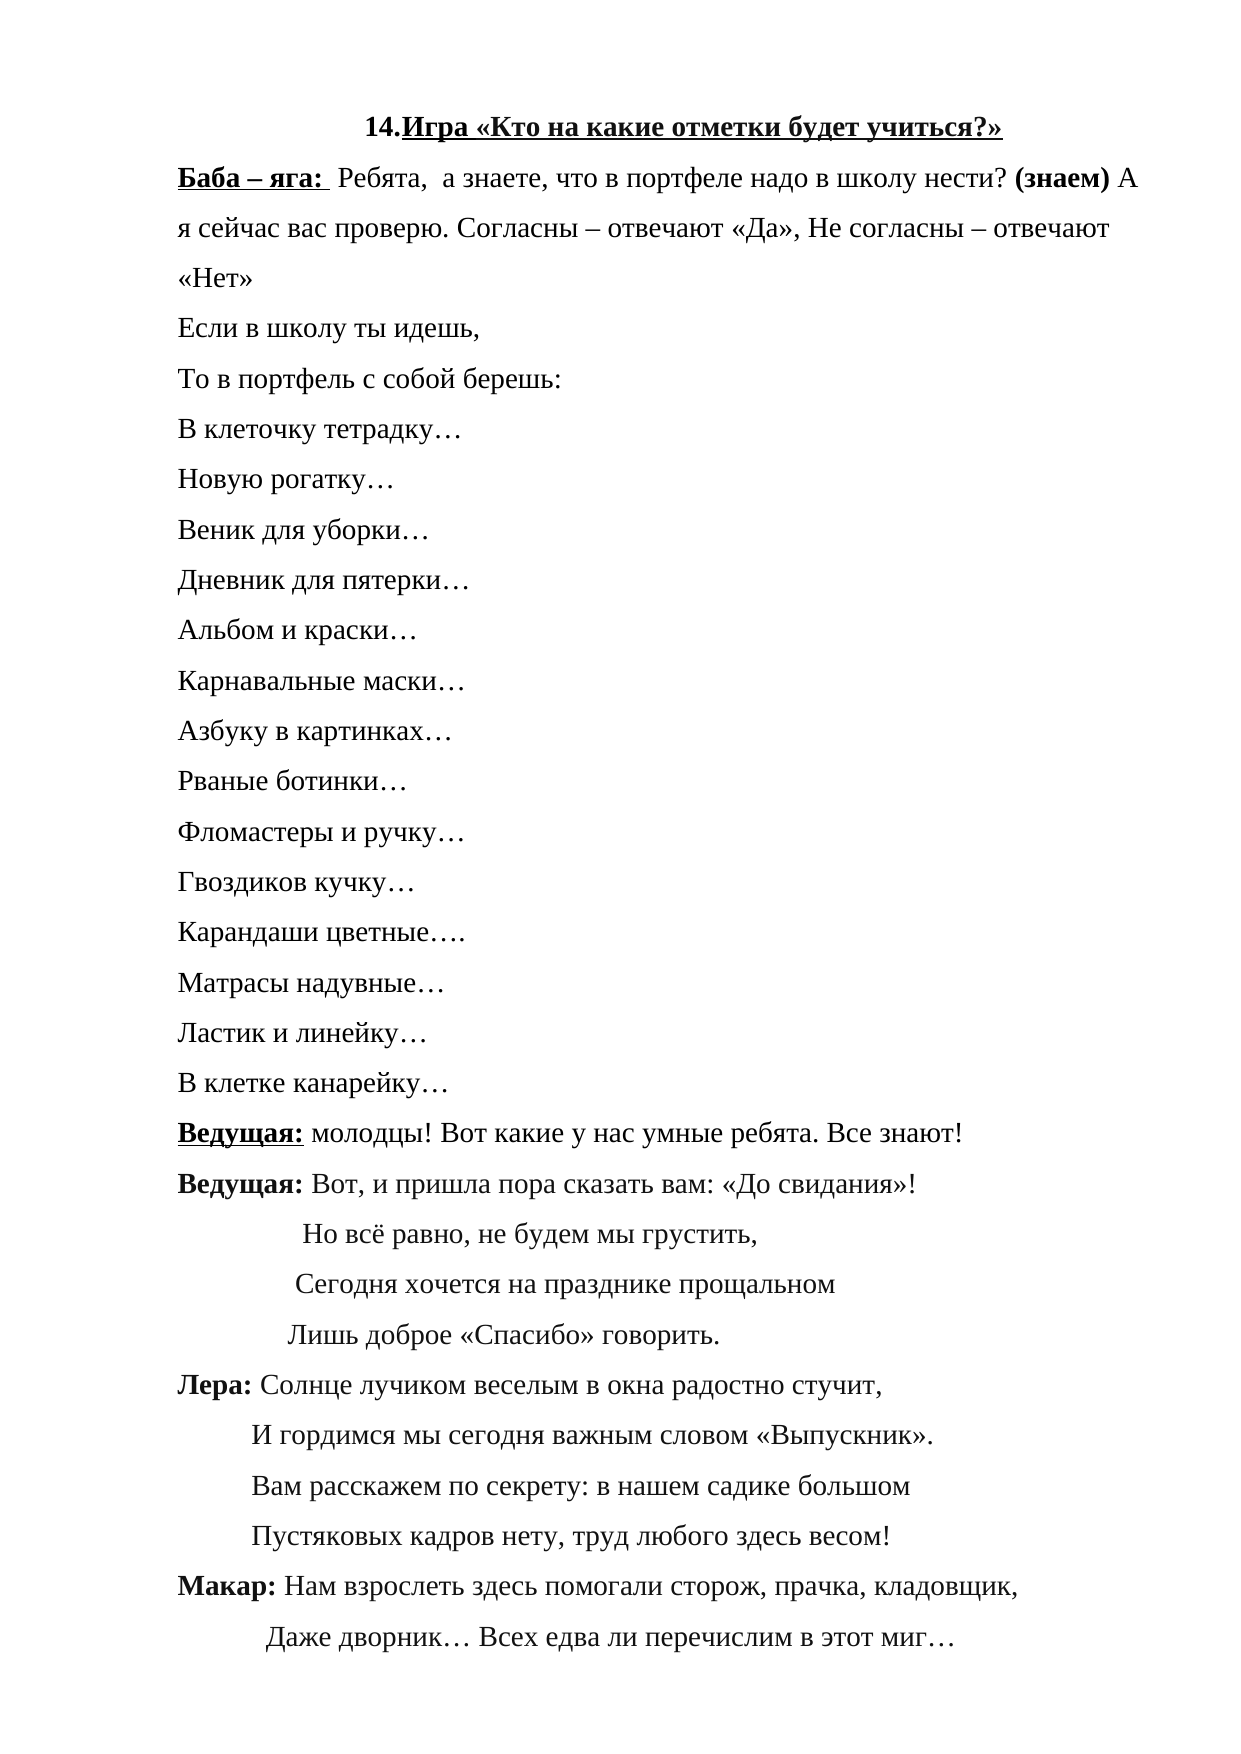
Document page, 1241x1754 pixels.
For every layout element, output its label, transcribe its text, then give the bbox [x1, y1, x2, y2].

text Фломастеры и ручку… [177, 814, 1152, 847]
text Но всё равно, не будем мы грустить, [177, 1216, 1152, 1250]
text Дневник для пятерки… [177, 562, 1152, 596]
text Карнавальные маски… [177, 663, 1152, 696]
text Веник для уборки… [177, 512, 1152, 545]
text Карандаши цветные…. [177, 914, 1152, 948]
text Сегодня хочется на празднике прощальном [177, 1267, 1152, 1300]
text Ластик и линейку… [177, 1015, 1152, 1048]
text Ведущая: молодцы! Вот какие у нас умные ребята. Все знают! [177, 1116, 1152, 1149]
text Альбом и краски… [177, 612, 1152, 646]
text Лера: Солнце лучиком веселым в окна радостно стучит, [177, 1367, 1152, 1401]
text Лишь доброе «Спасибо» говорить. [177, 1317, 1152, 1350]
text Макар: Нам взрослеть здесь помогали сторож, прачка, кладовщик, [177, 1568, 1152, 1602]
text Рваные ботинки… [177, 763, 1152, 797]
text Вам расскажем по секрету: в нашем садике большом [177, 1468, 1152, 1501]
text И гордимся мы сегодня важным словом «Выпускник». [177, 1417, 1152, 1451]
text Баба – яга: Ребята, а знаете, что в портфеле надо в школу нести? (знаем) А я сейчас вас проверю. Согласны – отвечают «Да», Не согласны – отвечают «Нет» [177, 160, 1152, 294]
text Матрасы надувные… [177, 965, 1152, 998]
text Если в школу ты идешь, [177, 311, 1152, 344]
text Азбуку в картинках… [177, 713, 1152, 747]
text Пустяковых кадров нету, труд любого здесь весом! [177, 1518, 1152, 1552]
text Новую рогатку… [177, 462, 1152, 495]
text В клеточку тетрадку… [177, 411, 1152, 445]
text Гвоздиков кучку… [177, 864, 1152, 898]
text То в портфель с собой берешь: [177, 361, 1152, 394]
text В клетке канарейку… [177, 1065, 1152, 1099]
text Даже дворник… Всех едва ли перечислим в этот миг… [177, 1619, 1152, 1652]
text Ведущая: Вот, и пришла пора сказать вам: «До свидания»! [177, 1166, 1152, 1199]
list Игра «Кто на какие отметки будет учиться?» [215, 109, 1152, 143]
